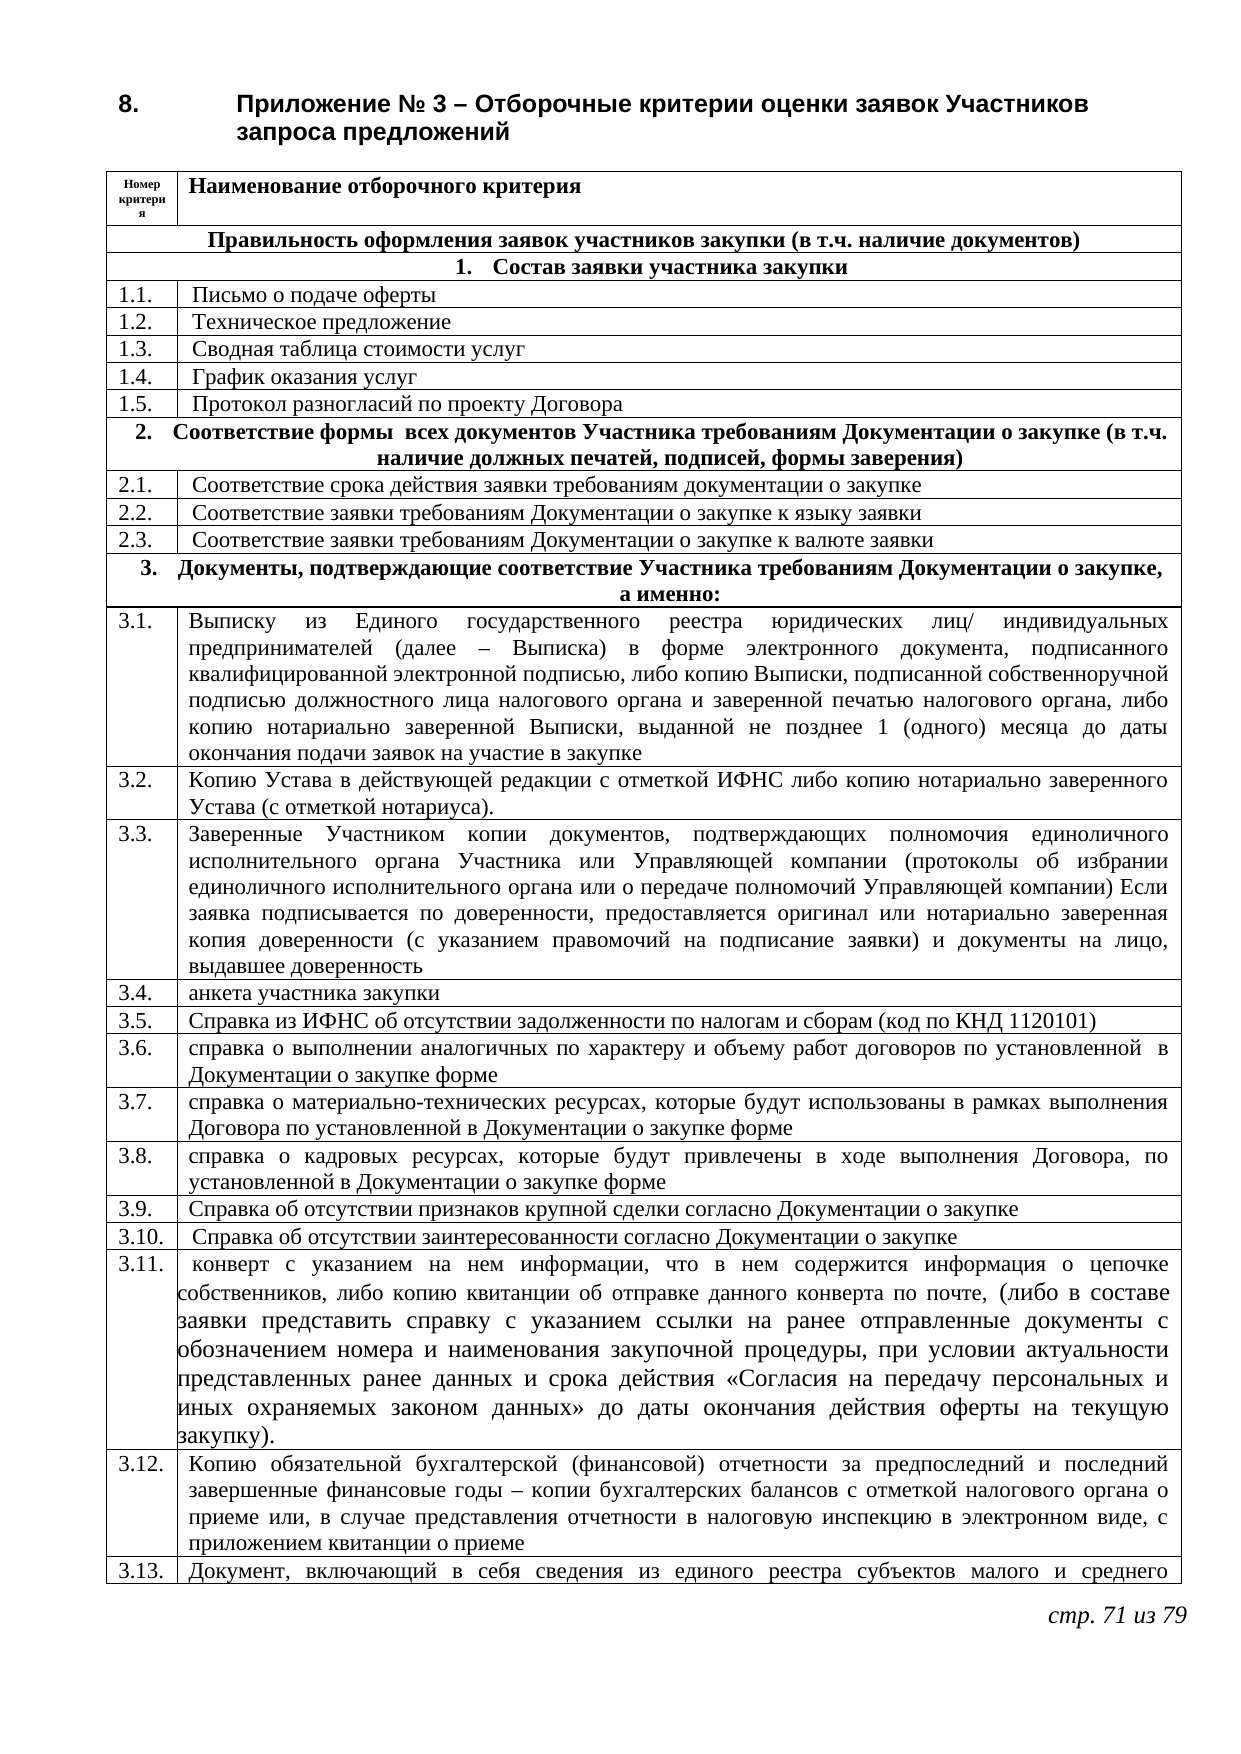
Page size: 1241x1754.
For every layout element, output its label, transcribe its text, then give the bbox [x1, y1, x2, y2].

table_header Номер критерия [107, 172, 177, 225]
table_cell [107, 1223, 177, 1249]
table_cell Соответствие заявки требованиям Документации о закупке к валюте заявки [178, 526, 1181, 553]
table_cell конверт с указанием на нем информации, что в нем содержится информация о цепочке собственников, либо копию квитанции об отправке данного конверта по почте, (либо в составе заявки представить справку с указанием ссылки на ранее отправленные документы с обозначением номера и наименования закупочной процедуры, при условии актуальности представленных ранее данных и срока действия «Согласия на передачу персональных и иных охраняемых законом данных» до даты окончания действия оферты на текущую закупку). [178, 1250, 1181, 1449]
table_cell Выписку из Единого государственного реестра юридических лиц/ индивидуальных предпринимателей (далее – Выписка) в форме электронного документа, подписанного квалифицированной электронной подписью, либо копию Выписки, подписанной собственноручной подписью должностного лица налогового органа и заверенной печатью налогового органа, либо копию нотариально заверенной Выписки, выданной не позднее 1 (одного) месяца до даты окончания подачи заявок на участие в закупке [178, 608, 1181, 766]
table_cell Копию Устава в действующей редакции с отметкой ИФНС либо копию нотариально заверенного Устава (с отметкой нотариуса). [178, 767, 1181, 819]
table_cell Копию обязательной бухгалтерской (финансовой) отчетности за предпоследний и последний завершенные финансовые годы – копии бухгалтерских балансов с отметкой налогового органа о приеме или, в случае представления отчетности в налоговую инспекцию в электронном виде, с приложением квитанции о приеме [178, 1450, 1181, 1556]
table_cell [107, 980, 177, 1006]
table_cell [107, 1450, 177, 1556]
table_cell [107, 281, 177, 307]
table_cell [178, 1557, 1181, 1583]
table_cell Заверенные Участником копии документов, подтверждающих полномочия единоличного исполнительного органа Участника или Управляющей компании (протоколы об избрании единоличного исполнительного органа или о передаче полномочий Управляющей компании) Если заявка подписывается по доверенности, предоставляется оригинал или нотариально заверенная копия доверенности (с указанием правомочий на подписание заявки) и документы на лицо, выдавшее доверенность [178, 820, 1181, 978]
table_cell Состав заявки участника закупки [107, 253, 1181, 280]
table_cell [107, 1250, 177, 1449]
subtitle Приложение № 3 – Отборочные критерии оценки заявок Участников запроса предложений [118, 89, 1181, 146]
table_cell Справка из ИФНС об отсутствии задолженности по налогам и сборам (код по КНД 1120101) [178, 1007, 1181, 1033]
table_header Наименование отборочного критерия [178, 172, 1181, 225]
table_cell Техническое предложение [178, 308, 1181, 334]
table_cell График оказания услуг [178, 363, 1181, 389]
table_cell [107, 526, 177, 553]
table_cell Справка об отсутствии признаков крупной сделки согласно Документации о закупке [178, 1196, 1181, 1222]
table_cell анкета участника закупки [178, 980, 1181, 1006]
table_cell [107, 820, 177, 978]
table_cell Протокол разногласий по проекту Договора [178, 390, 1181, 417]
table_cell [107, 1007, 177, 1033]
table_cell Справка об отсутствии заинтересованности согласно Документации о закупке [178, 1223, 1181, 1249]
table_cell [107, 1196, 177, 1222]
table_cell Письмо о подаче оферты [178, 281, 1181, 307]
table_cell справка о материально-технических ресурсах, которые будут использованы в рамках выполнения Договора по установленной в Документации о закупке форме [178, 1088, 1181, 1141]
table_cell Правильность оформления заявок участников закупки (в т.ч. наличие документов) [107, 226, 1181, 252]
table_cell [107, 1088, 177, 1141]
table_cell [107, 471, 177, 498]
table_cell [107, 336, 177, 362]
table_cell справка о кадровых ресурсах, которые будут привлечены в ходе выполнения Договора, по установленной в Документации о закупке форме [178, 1142, 1181, 1194]
table_cell [107, 608, 177, 766]
table_cell [107, 499, 177, 525]
table_cell справка о выполнении аналогичных по характеру и объему работ договоров по установленной в Документации о закупке форме [178, 1034, 1181, 1087]
table_cell [107, 308, 177, 334]
table_cell [107, 363, 177, 389]
table_cell Документы, подтверждающие соответствие Участника требованиям Документации о закупке, а именно: [107, 554, 1181, 606]
table_cell [107, 390, 177, 417]
table_cell [107, 767, 177, 819]
table_cell Соответствие формы всех документов Участника требованиям Документации о закупке (в т.ч. наличие должных печатей, подписей, формы заверения) [107, 418, 1181, 470]
table_cell Соответствие заявки требованиям Документации о закупке к языку заявки [178, 499, 1181, 525]
table_cell Сводная таблица стоимости услуг [178, 336, 1181, 362]
table_cell [107, 1142, 177, 1194]
table_cell [107, 1557, 177, 1583]
table_cell Соответствие срока действия заявки требованиям документации о закупке [178, 471, 1181, 498]
table_cell [107, 1034, 177, 1087]
